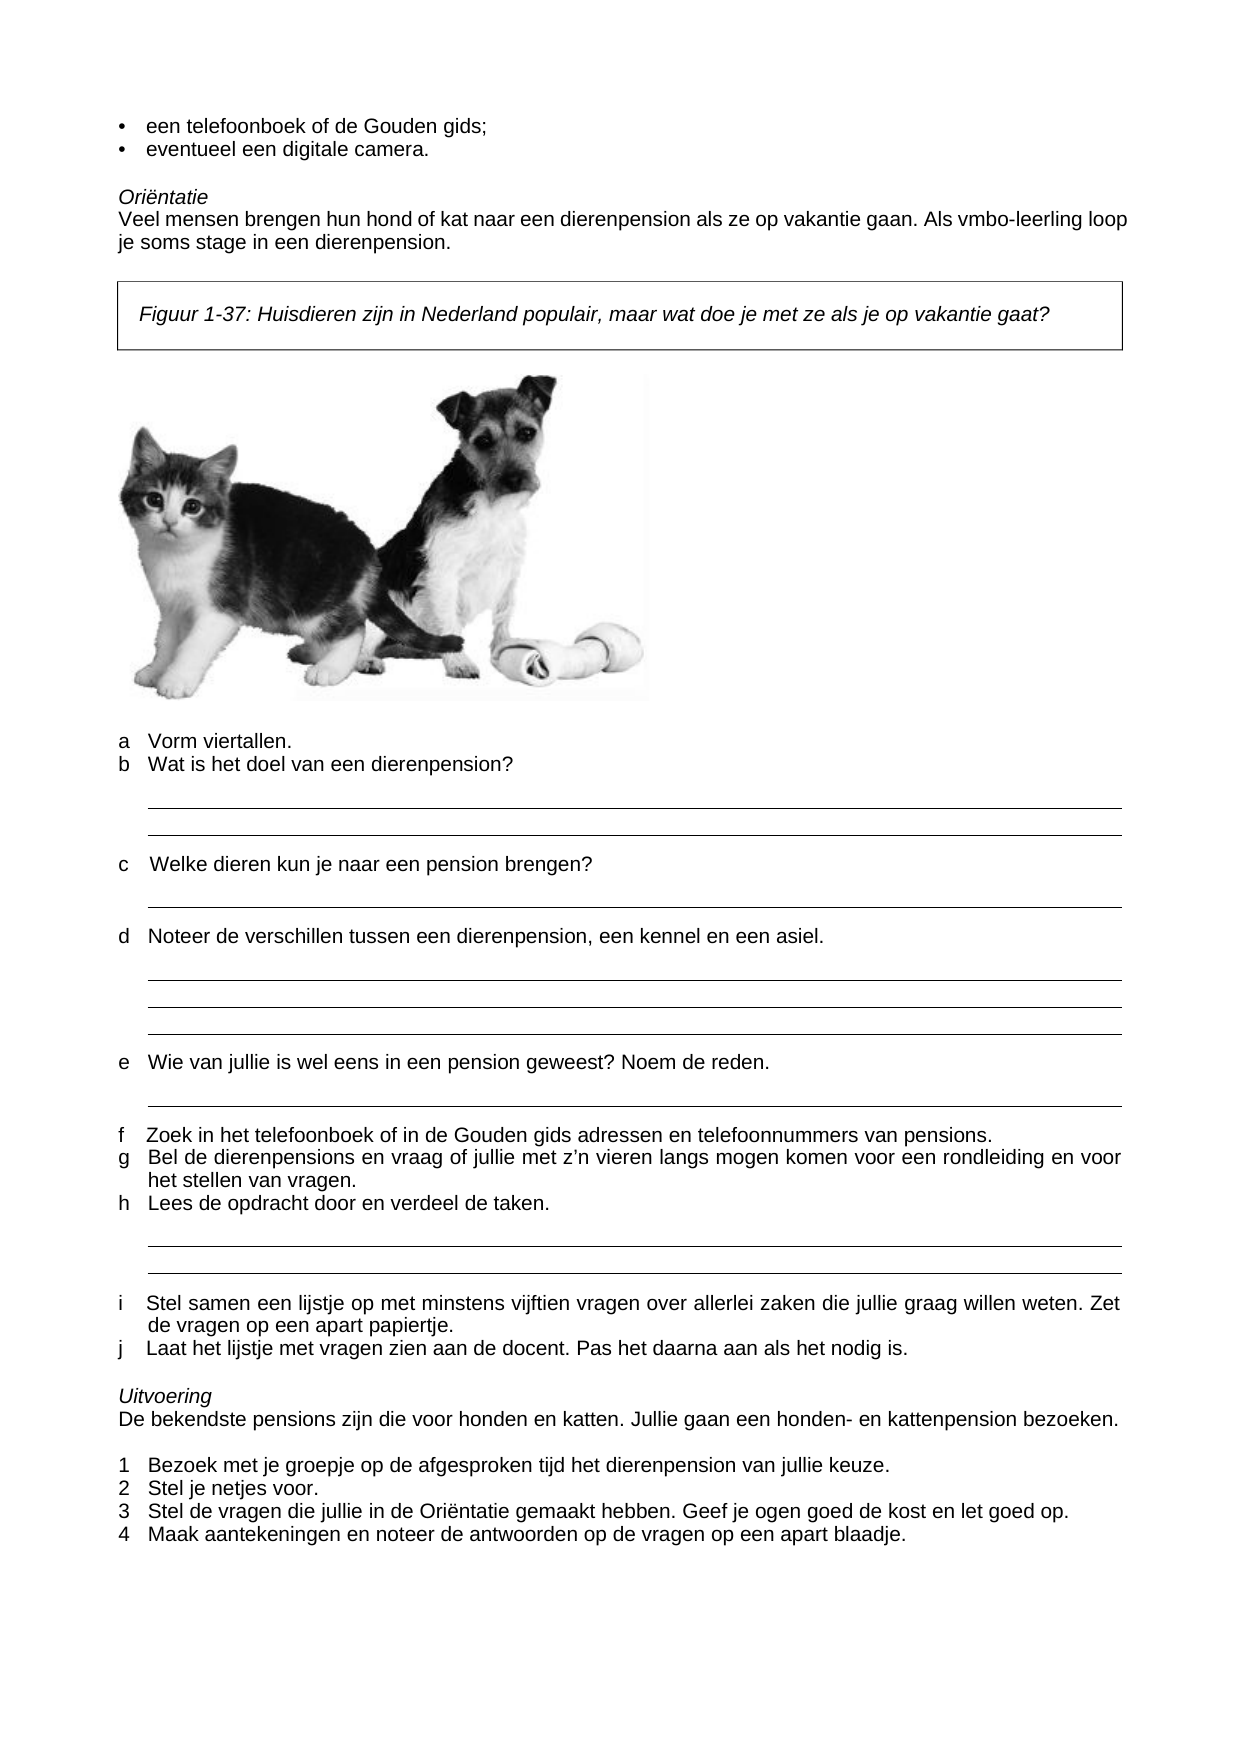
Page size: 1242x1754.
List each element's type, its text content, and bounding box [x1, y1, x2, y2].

text g Bel de dierenpensions en vraag of jullie met z’n vieren langs mogen komen voor een rondleiding en voor het stellen van vragen. [118, 1146, 1149, 1192]
text 3 Stel de vragen die jullie in de Oriëntatie gemaakt hebben. Geef je ogen goed de kost en let goed op. [118, 1500, 1137, 1523]
text 4 Maak aantekeningen en noteer de antwoorden op de vragen op een apart blaadje. [118, 1523, 1137, 1546]
text a Vorm viertallen. [118, 732, 1137, 753]
text 1 Bezoek met je groepje op de afgesproken tijd het dierenpension van jullie keuze. [118, 1453, 1137, 1477]
text • een telefoonboek of de Gouden gids; [118, 113, 1137, 138]
text c Welke dieren kun je naar een pension brengen? [118, 854, 1137, 875]
text b Wat is het doel van een dierenpension? [118, 753, 1137, 776]
text d Noteer de verschillen tussen een dierenpension, een kennel en een asiel. [118, 927, 1137, 947]
text de vragen op een apart papiertje. [148, 1314, 1137, 1337]
text Oriëntatie [118, 184, 1137, 208]
text Uitvoering [118, 1384, 1137, 1408]
text f Zoek in het telefoonboek of in de Gouden gids adressen en telefoonnummers van pensions. [118, 1125, 1137, 1146]
text Figuur 1-37: Huisdieren zijn in Nederland populair, maar wat doe je met ze als je op vakantie gaat? [139, 304, 1137, 325]
text De bekendste pensions zijn die voor honden en katten. Jullie gaan een honden- en kattenpension bezoeken. [118, 1408, 1146, 1431]
text 2 Stel je netjes voor. [118, 1477, 1137, 1500]
text je soms stage in een dierenpension. [118, 231, 1137, 254]
text Veel mensen brengen hun hond of kat naar een dierenpension als ze op vakantie gaan. Als vmbo-leerling loop [118, 208, 1149, 231]
picture [118, 374, 650, 701]
text h Lees de opdracht door en verdeel de taken. [118, 1192, 1137, 1215]
text j Laat het lijstje met vragen zien aan de docent. Pas het daarna aan als het nodig is. [118, 1337, 1137, 1360]
text • eventueel een digitale camera. [118, 138, 1137, 161]
text i Stel samen een lijstje op met minstens vijftien vragen over allerlei zaken die jullie graag willen weten. Zet [118, 1294, 1149, 1314]
text e Wie van jullie is wel eens in een pension geweest? Noem de reden. [118, 1053, 1137, 1074]
